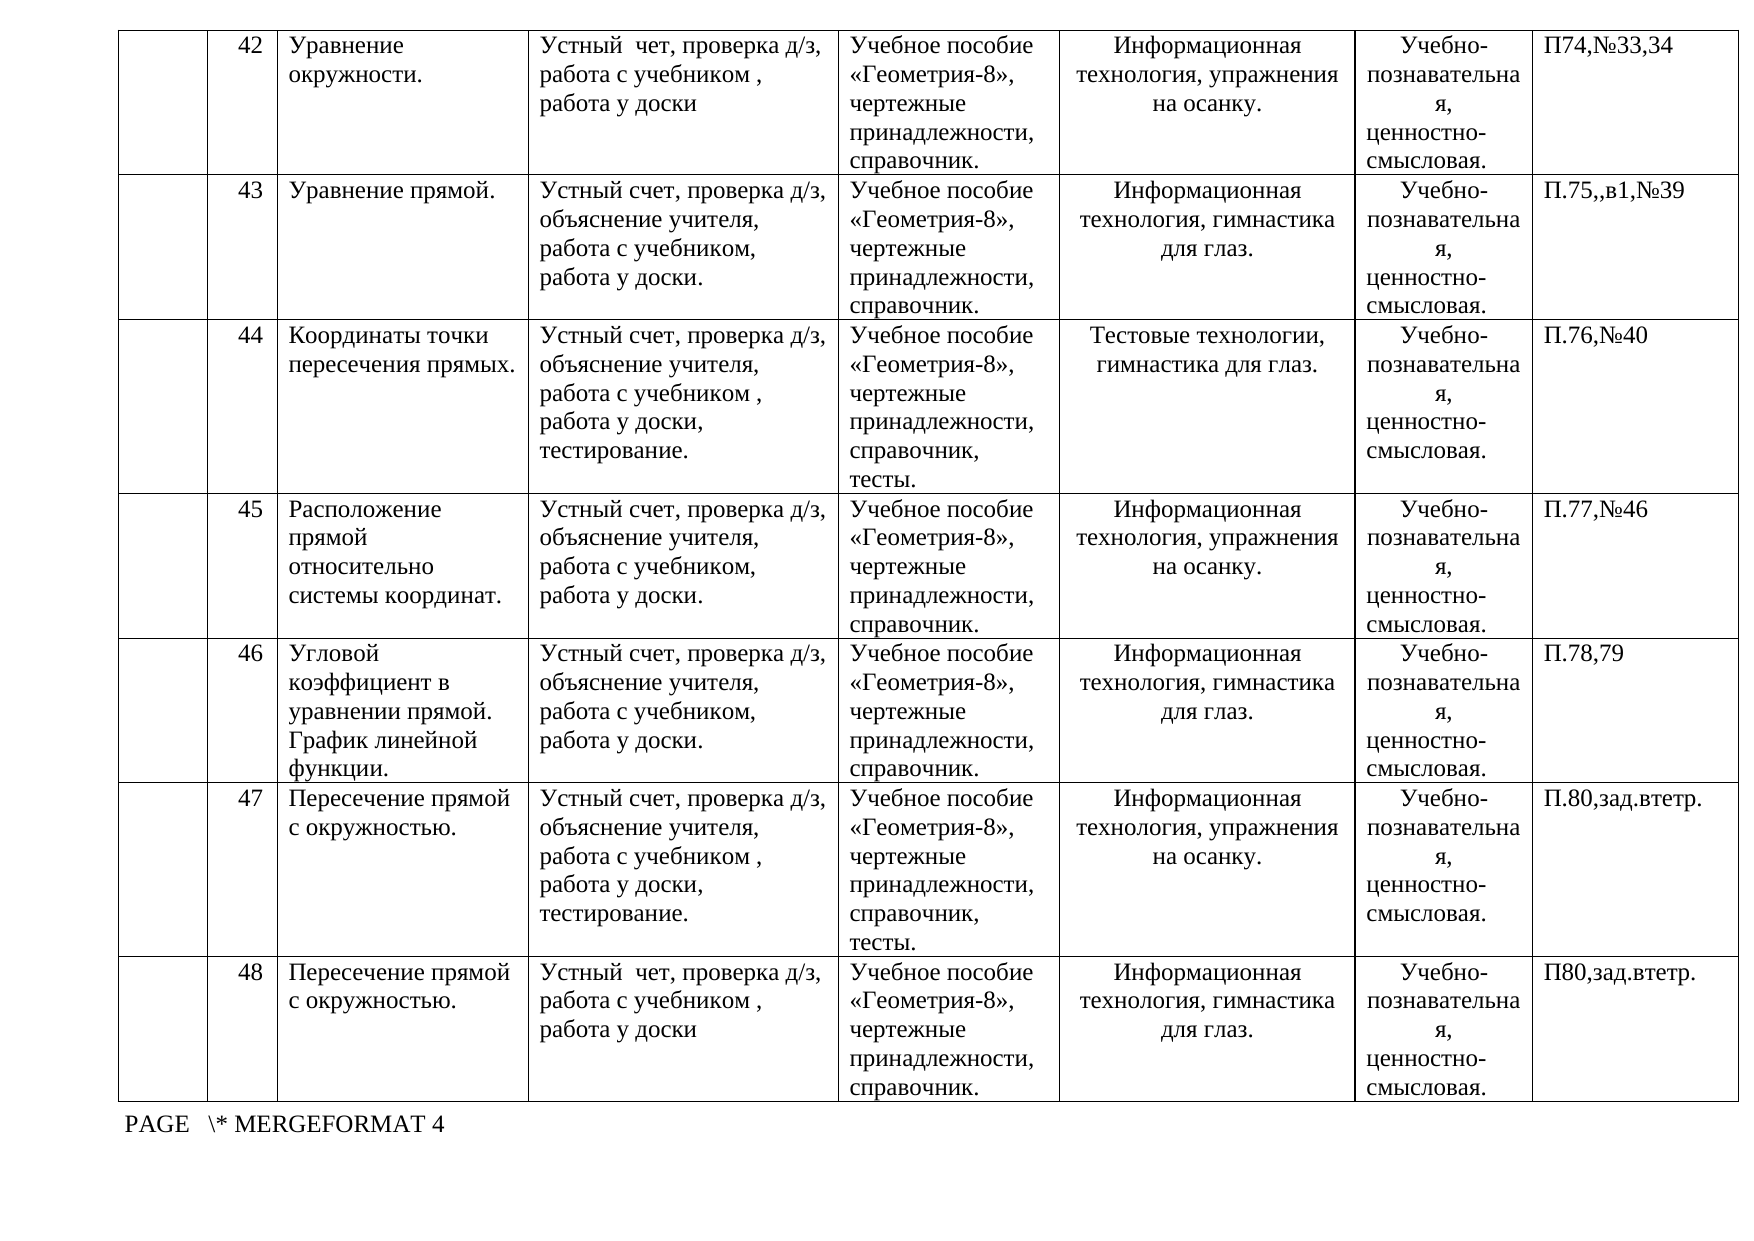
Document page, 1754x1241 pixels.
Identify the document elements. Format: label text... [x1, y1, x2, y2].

table_cell Устный чет, проверка д/з, работа с учебником , работа у доски [529, 957, 838, 1101]
table_cell Расположение прямой относительно системы координат. [278, 494, 528, 637]
table_cell Устный счет, проверка д/з, объяснение учителя, работа с учебником, работа у доски. [529, 175, 838, 319]
table_cell Тестовые технологии, гимнастика для глаз. [1060, 320, 1354, 493]
table_cell Учебное пособие «Геометрия-8», чертежные принадлежности, справочник. [839, 494, 1059, 637]
table_cell Учебно-познавательная, ценностно-смысловая. [1356, 783, 1532, 956]
table_cell П.80,зад.втетр. [1533, 783, 1738, 956]
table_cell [278, 31, 528, 174]
table_cell Координаты точки пересечения прямых. [278, 320, 528, 493]
table_cell Учебное пособие «Геометрия-8», чертежные принадлежности, справочник, тесты. [839, 320, 1059, 493]
table_cell Учебно-познавательная, ценностно-смысловая. [1356, 320, 1532, 493]
table_cell П80,зад.втетр. [1533, 957, 1738, 1101]
table_cell 44 [208, 320, 277, 493]
table_cell 42 [208, 31, 277, 174]
table_cell Пересечение прямой с окружностью. [278, 957, 528, 1101]
table_cell Учебное пособие «Геометрия-8», чертежные принадлежности, справочник. [839, 175, 1059, 319]
table_cell [119, 957, 207, 1101]
table_cell 48 [208, 957, 277, 1101]
table_cell Учебно-познавательная, ценностно-смысловая. [1356, 175, 1532, 319]
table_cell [839, 31, 1059, 174]
table_cell Устный счет, проверка д/з, объяснение учителя, работа с учебником, работа у доски. [529, 494, 838, 637]
table_cell [119, 31, 207, 174]
table_cell Устный счет, проверка д/з, объяснение учителя, работа с учебником , работа у доски, тестирование. [529, 783, 838, 956]
table_cell Устный счет, проверка д/з, объяснение учителя, работа с учебником , работа у доски, тестирование. [529, 320, 838, 493]
table_cell П74,№33,34 [1533, 31, 1738, 174]
table_cell [119, 320, 207, 493]
table_cell П.76,№40 [1533, 320, 1738, 493]
table_cell Уравнение прямой. [278, 175, 528, 319]
table_cell 46 [208, 639, 277, 782]
table_cell Устный счет, проверка д/з, объяснение учителя, работа с учебником, работа у доски. [529, 639, 838, 782]
table_cell Учебное пособие «Геометрия-8», чертежные принадлежности, справочник. [839, 639, 1059, 782]
table_cell Устный чет, проверка д/з, работа с учебником , работа у доски [529, 31, 838, 174]
table_cell Пересечение прямой с окружностью. [278, 783, 528, 956]
table_cell 47 [208, 783, 277, 956]
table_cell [1060, 31, 1354, 174]
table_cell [1356, 31, 1532, 174]
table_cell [1356, 957, 1532, 1101]
table_cell П.75,,в1,№39 [1533, 175, 1738, 319]
table_cell Учебно-познавательная, ценностно-смысловая. [1356, 494, 1532, 637]
table_cell 45 [208, 494, 277, 637]
table_cell Информационная технология, гимнастика для глаз. [1060, 175, 1354, 319]
table_cell П.78,79 [1533, 639, 1738, 782]
table_cell Информационная технология, упражнения на осанку. [1060, 783, 1354, 956]
table_cell 43 [208, 175, 277, 319]
table_cell Угловой коэффициент в уравнении прямой. График линейной функции. [278, 639, 528, 782]
table_cell Информационная технология, гимнастика для глаз. [1060, 639, 1354, 782]
table_cell [119, 639, 207, 782]
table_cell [839, 957, 1059, 1101]
table_cell П.77,№46 [1533, 494, 1738, 637]
table_cell Учебно-познавательная, ценностно-смысловая. [1356, 639, 1532, 782]
table_cell Информационная технология, упражнения на осанку. [1060, 494, 1354, 637]
table_cell Информационная технология, гимнастика для глаз. [1060, 957, 1354, 1101]
table_cell [119, 494, 207, 637]
table_cell Учебное пособие «Геометрия-8», чертежные принадлежности, справочник, тесты. [839, 783, 1059, 956]
table_cell [119, 783, 207, 956]
table_cell [119, 175, 207, 319]
